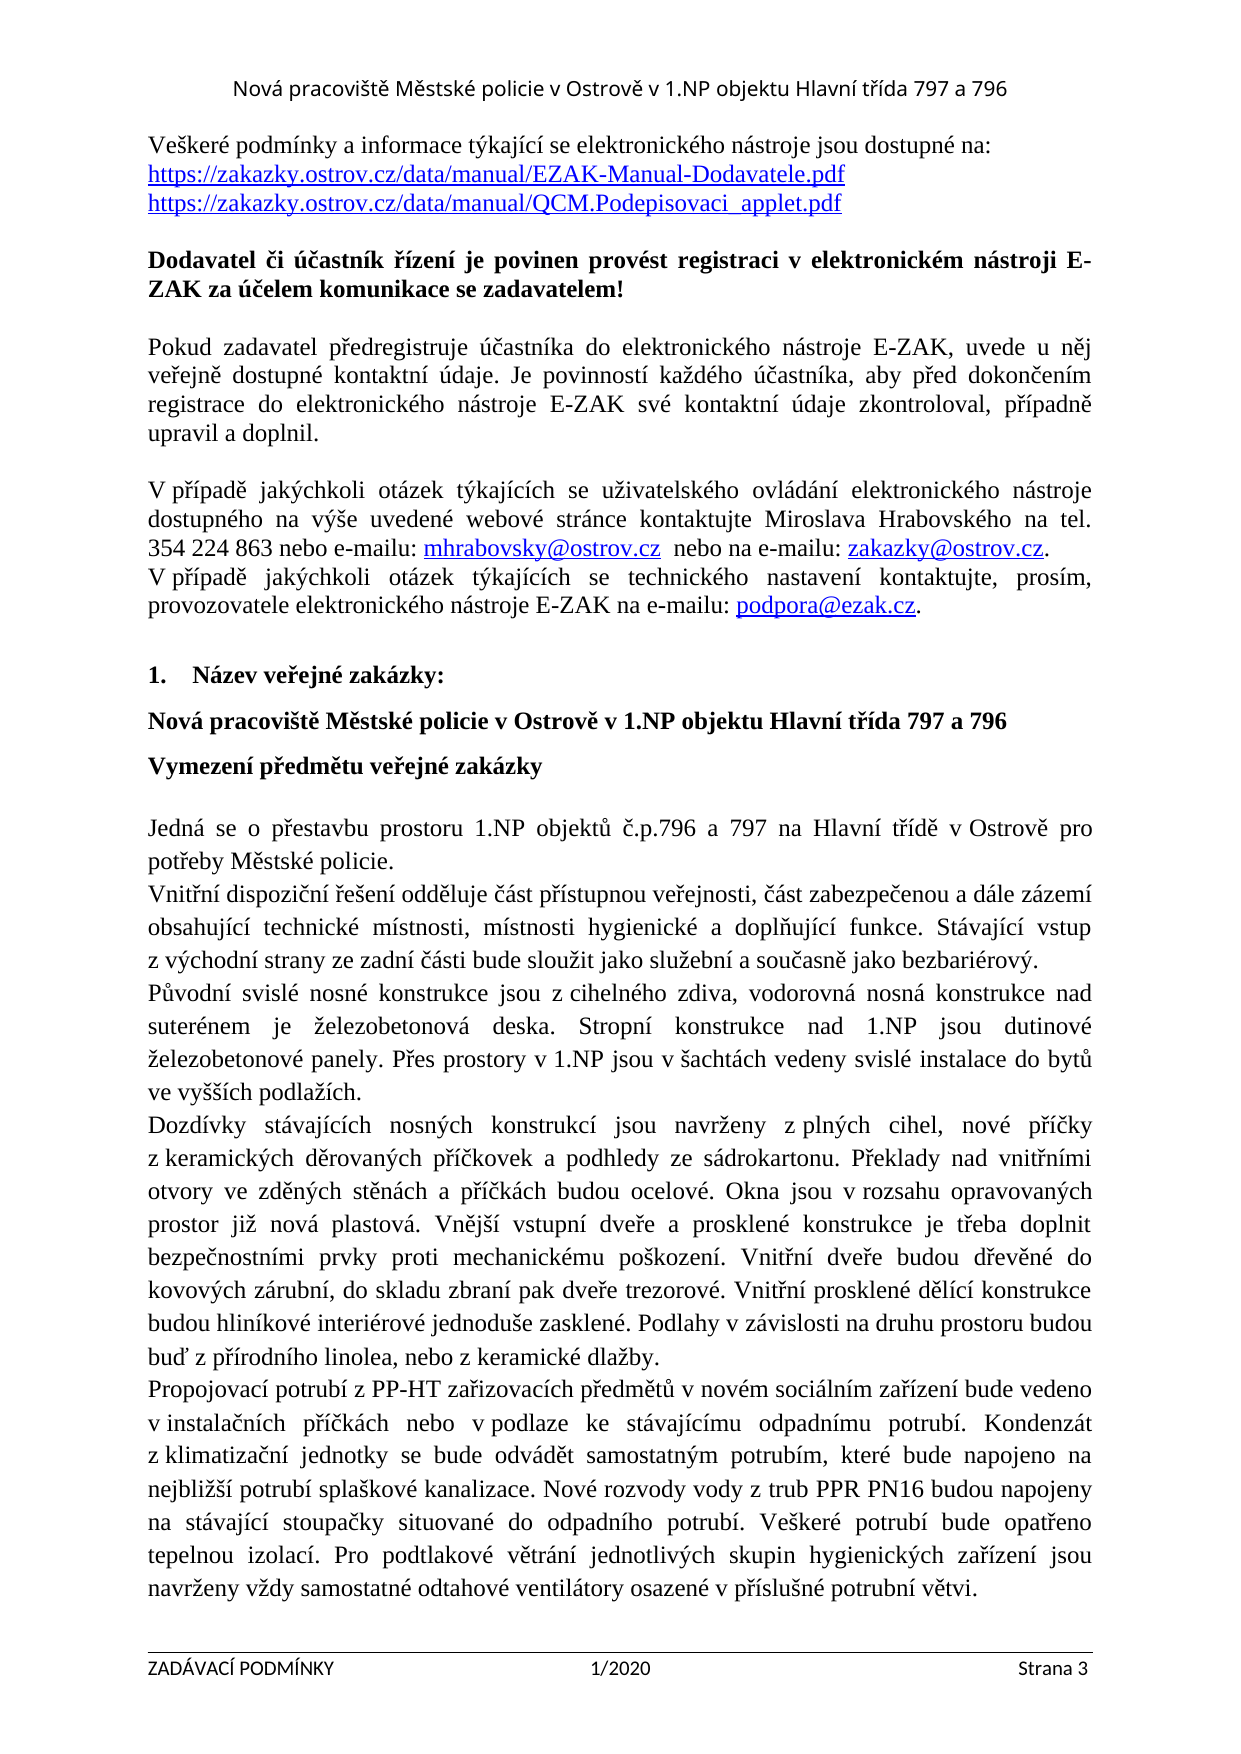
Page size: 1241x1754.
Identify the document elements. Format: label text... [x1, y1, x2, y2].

text V případě jakýchkoli otázek týkajících se technického nastavení kontaktujte, prosím, provozovatele elektronického nástroje E-ZAK na e-mailu: podpora@ezak.cz. [148, 562, 1093, 619]
text Vymezení předmětu veřejné zakázky [148, 751, 1093, 780]
text https://zakazky.ostrov.cz/data/manual/QCM.Podepisovaci_applet.pdf [148, 188, 1093, 217]
text Dodavatel či účastník řízení je povinen provést registraci v elektronickém nástroji E-ZAK za účelem komunikace se zadavatelem! [148, 245, 1093, 303]
text Vnitřní dispoziční řešení odděluje část přístupnou veřejnosti, část zabezpečenou a dále zázemí obsahující technické místnosti, místnosti hygienické a doplňující funkce. Stávající vstup z východní strany ze zadní části bude sloužit jako služební a současně jako bezbariérový. [148, 879, 1093, 974]
text Původní svislé nosné konstrukce jsou z cihelného zdiva, vodorovná nosná konstrukce nad suterénem je železobetonová deska. Stropní konstrukce nad 1.NP jsou dutinové železobetonové panely. Přes prostory v 1.NP jsou v šachtách vedeny svislé instalace do bytů ve vyšších podlažích. [148, 978, 1093, 1106]
text Nová pracoviště Městské policie v Ostrově v 1.NP objektu Hlavní třída 797 a 796 [148, 706, 1093, 735]
text Jedná se o přestavbu prostoru 1.NP objektů č.p.796 a 797 na Hlavní třídě v Ostrově pro potřeby Městské policie. [148, 813, 1093, 875]
text Pokud zadavatel předregistruje účastníka do elektronického nástroje E-ZAK, uvede u něj veřejně dostupné kontaktní údaje. Je povinností každého účastníka, aby před dokončením registrace do elektronického nástroje E-ZAK své kontaktní údaje zkontroloval, případně upravil a doplnil. [148, 332, 1093, 447]
text V případě jakýchkoli otázek týkajících se uživatelského ovládání elektronického nástroje dostupného na výše uvedené webové stránce kontaktujte Miroslava Hrabovského na tel. 354 224 863 nebo e-mailu: mhrabovsky@ostrov.cz nebo na e-mailu: zakazky@ostrov.cz. [148, 475, 1093, 562]
text https://zakazky.ostrov.cz/data/manual/EZAK-Manual-Dodavatele.pdf [148, 159, 1093, 188]
text Veškeré podmínky a informace týkající se elektronického nástroje jsou dostupné na: [148, 130, 1093, 159]
text Propojovací potrubí z PP-HT zařizovacích předmětů v novém sociálním zařízení bude vedeno v instalačních příčkách nebo v podlaze ke stávajícímu odpadnímu potrubí. Kondenzát z klimatizační jednotky se bude odvádět samostatným potrubím, které bude napojeno na nejbližší potrubí splaškové kanalizace. Nové rozvody vody z trub PPR PN16 budou napojeny na stávající stoupačky situované do odpadního potrubí. Veškeré potrubí bude opatřeno tepelnou izolací. Pro podtlakové větrání jednotlivých skupin hygienických zařízení jsou navrženy vždy samostatné odtahové ventilátory osazené v příslušné potrubní větvi. [148, 1374, 1093, 1601]
text Dozdívky stávajících nosných konstrukcí jsou navrženy z plných cihel, nové příčky z keramických děrovaných příčkovek a podhledy ze sádrokartonu. Překlady nad vnitřními otvory ve zděných stěnách a příčkách budou ocelové. Okna jsou v rozsahu opravovaných prostor již nová plastová. Vnější vstupní dveře a prosklené konstrukce je třeba doplnit bezpečnostními prvky proti mechanickému poškození. Vnitřní dveře budou dřevěné do kovových zárubní, do skladu zbraní pak dveře trezorové. Vnitřní prosklené dělící konstrukce budou hliníkové interiérové jednoduše zasklené. Podlahy v závislosti na druhu prostoru budou buď z přírodního linolea, nebo z keramické dlažby. [148, 1110, 1093, 1370]
text 1. Název veřejné zakázky: [148, 660, 1093, 689]
